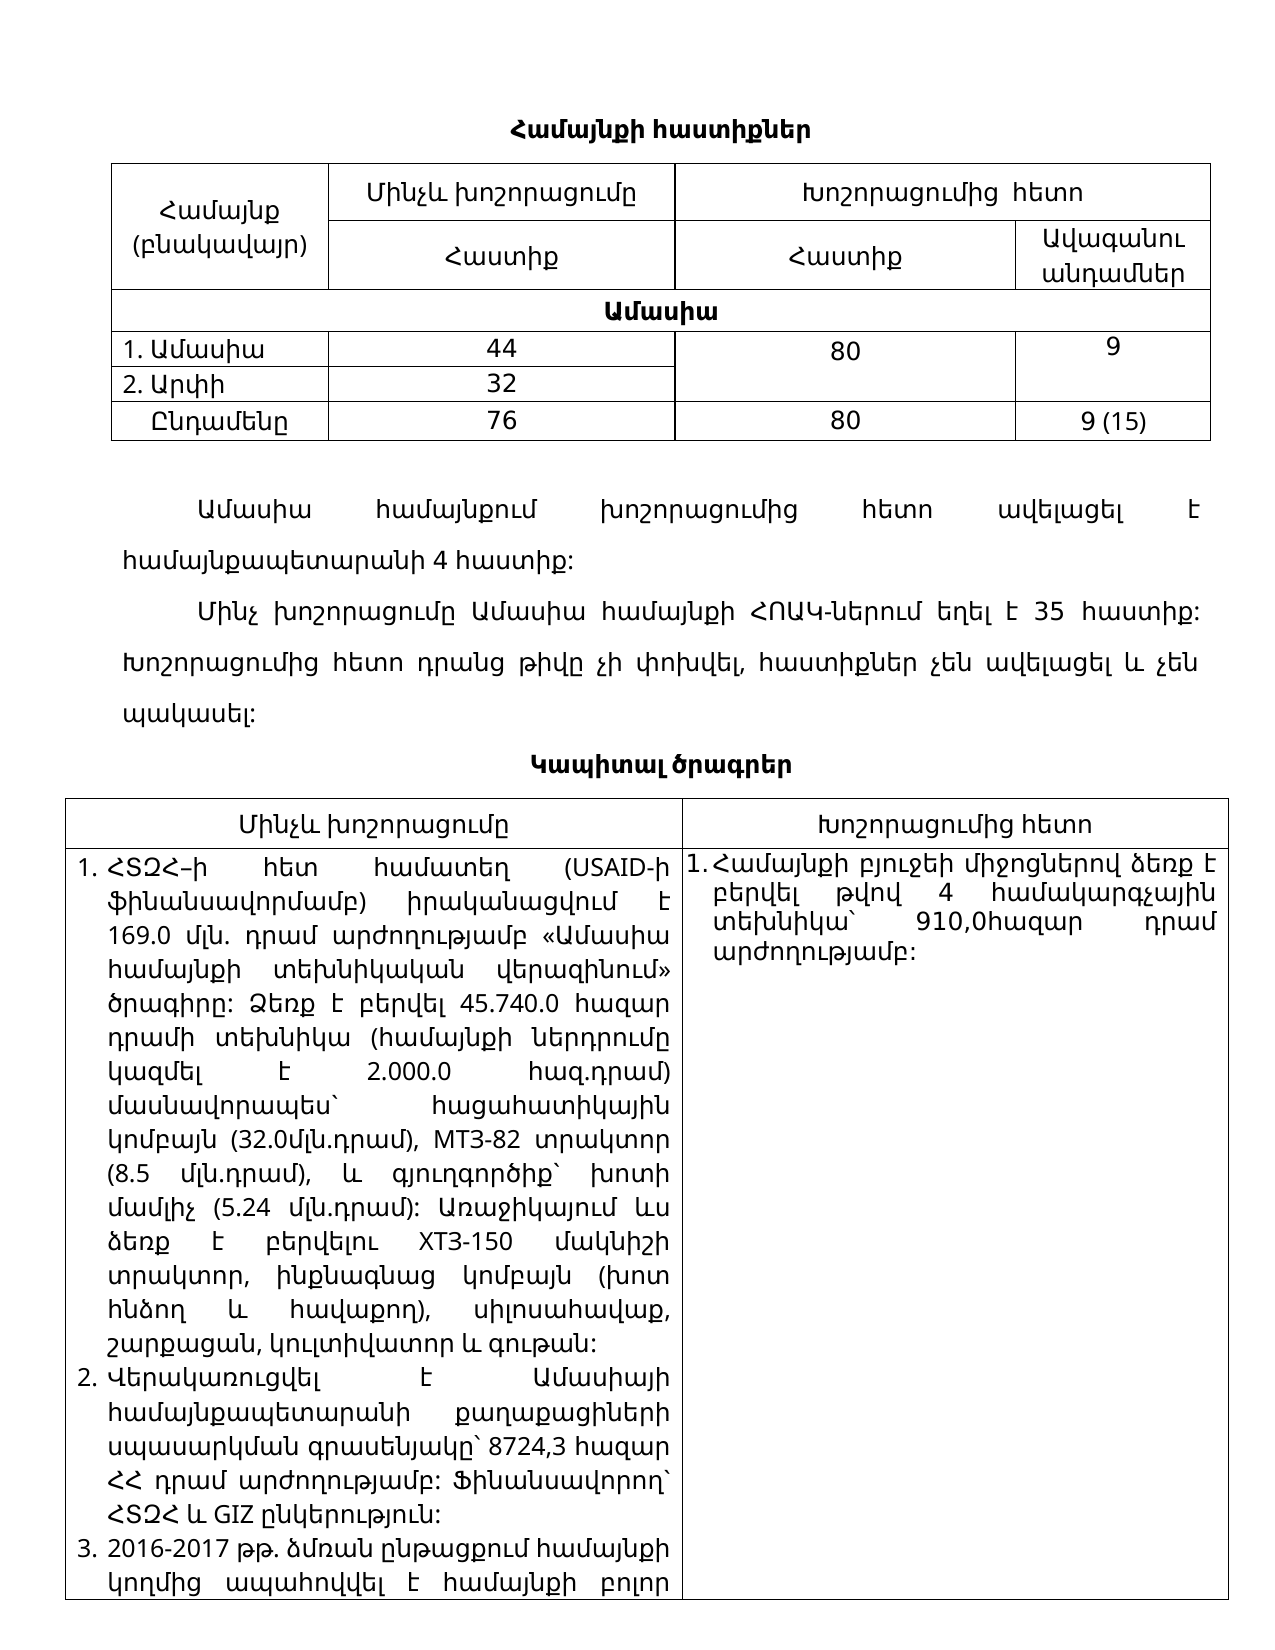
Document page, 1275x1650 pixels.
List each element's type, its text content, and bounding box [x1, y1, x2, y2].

table_header Մինչև խոշորացումը [66, 799, 682, 848]
table_cell Ամասիա [112, 290, 1210, 331]
table_header Համայնք (բնակավայր) [112, 164, 328, 289]
table_cell 1. Ամասիա [112, 332, 328, 366]
table_cell Ավագանու անդամներ [1016, 221, 1210, 289]
table_cell 80 [676, 402, 1015, 439]
text Մինչ խոշորացումը Ամասիա համայնքի ՀՈԱԿ-ներում եղել է 35 հաստիք: Խոշորացումից հետո դրանց թիվը չի փոխվել, հաստիքներ չեն ավելացել և չեն պակասել: [122, 594, 1200, 730]
table_cell 9 (15) [1016, 402, 1210, 439]
table_cell Հաստիք [329, 221, 674, 289]
table_cell 2. Արփի [112, 367, 328, 401]
table_cell 80 [676, 332, 1015, 401]
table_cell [683, 849, 1228, 1598]
text Ամասիա համայնքում խոշորացումից հետո ավելացել է համայնքապետարանի 4 հաստիք: [122, 492, 1200, 577]
table_header Մինչև խոշորացումը [329, 164, 674, 220]
table_cell 32 [329, 367, 674, 401]
text Կապիտալ ծրագրեր [122, 747, 1200, 781]
table_cell 44 [329, 332, 674, 366]
table_cell Ընդամենը [112, 402, 328, 439]
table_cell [66, 849, 682, 1598]
table_cell 76 [329, 402, 674, 439]
table_cell Հաստիք [676, 221, 1015, 289]
table_header Խոշորացումից հետո [676, 164, 1210, 220]
text Համայնքի հաստիքներ [122, 112, 1200, 146]
table_cell 9 [1016, 332, 1210, 401]
table_header Խոշորացումից հետո [683, 799, 1228, 848]
